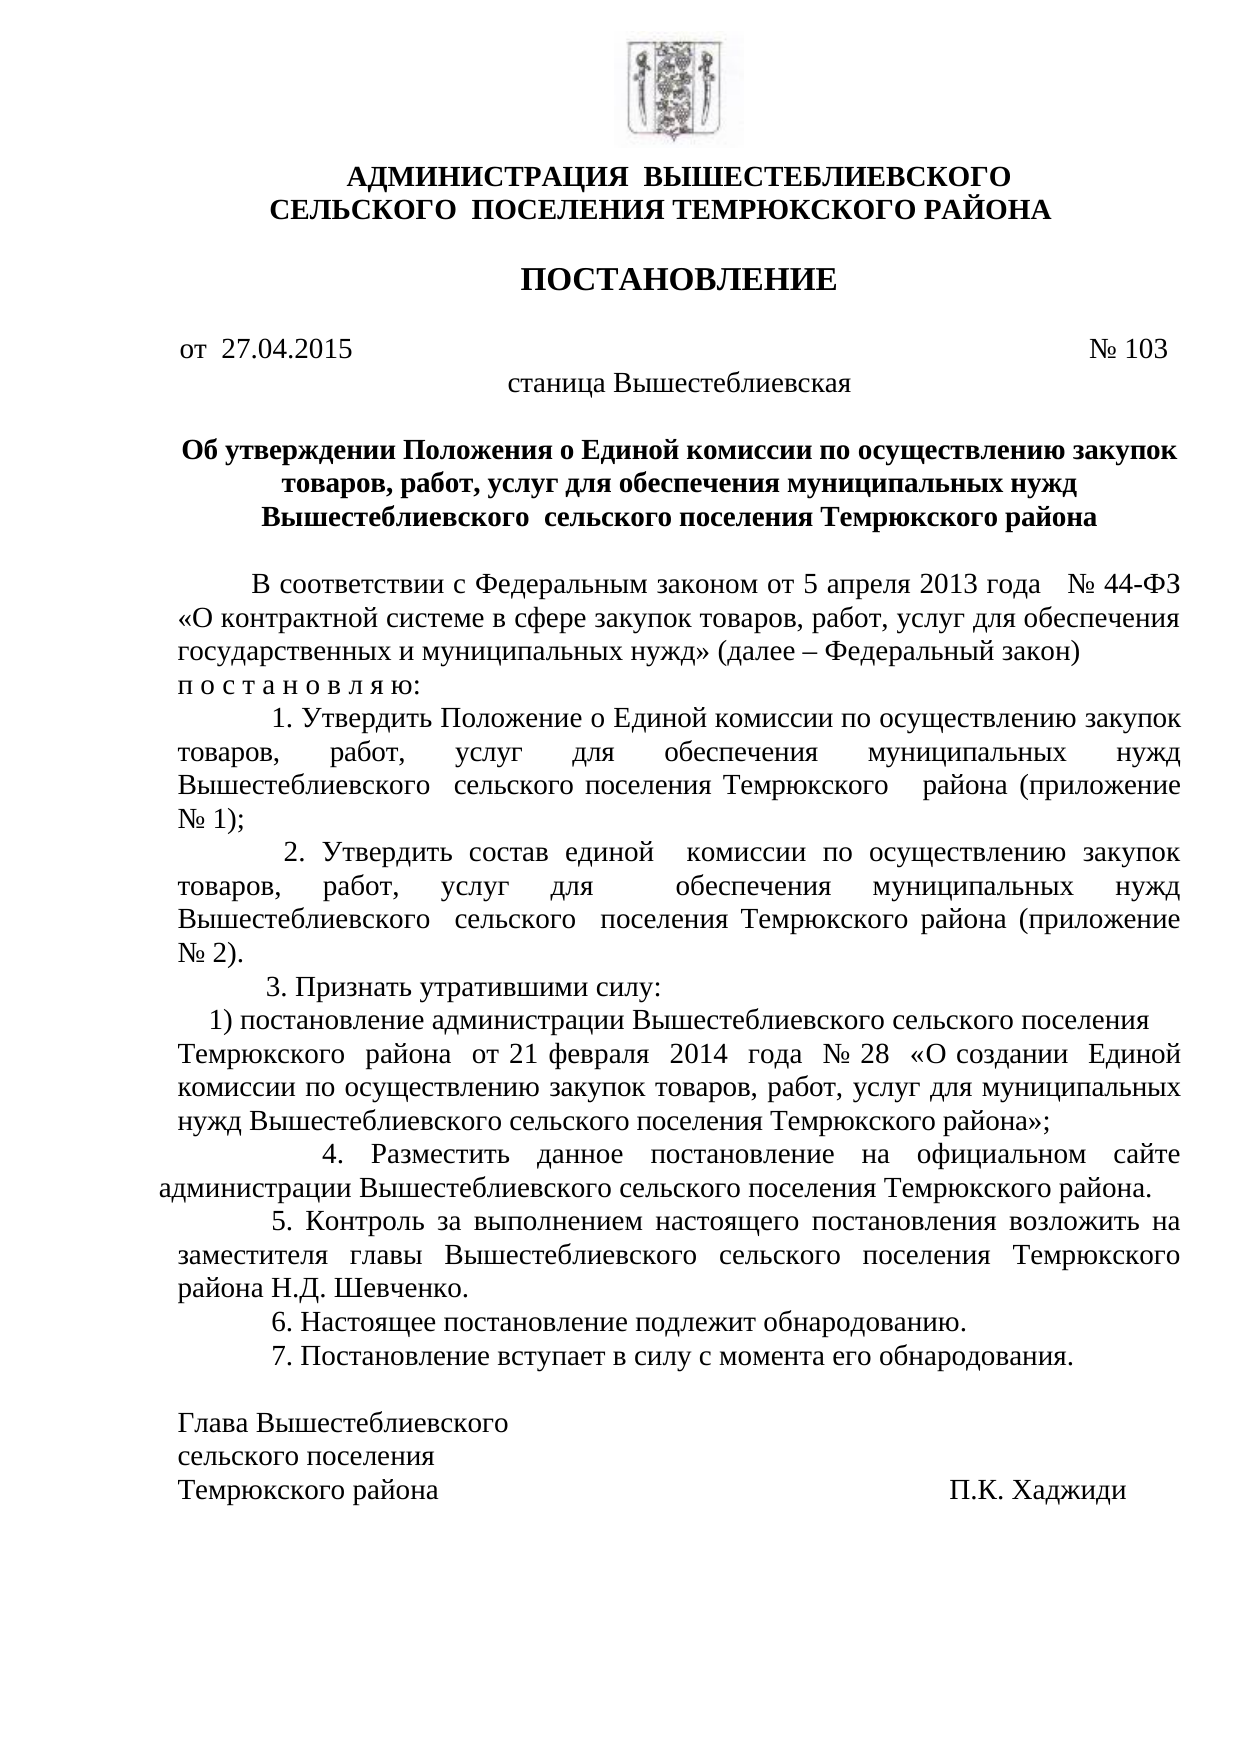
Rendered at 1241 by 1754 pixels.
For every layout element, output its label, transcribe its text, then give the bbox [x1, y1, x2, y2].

picture [614, 31, 744, 148]
text 2. Утвердить состав единой комиссии по осуществлению закупок товаров, работ, услуг для обеспечения муниципальных нужд Вышестеблиевского сельского поселения Темрюкского района (приложение № 2). [177, 834, 1181, 969]
text 1. Утвердить Положение о Единой комиссии по осуществлению закупок товаров, работ, услуг для обеспечения муниципальных нужд Вышестеблиевского сельского поселения Темрюкского района (приложение № 1); [177, 700, 1181, 834]
text 7. Постановление вступает в силу с момента его обнародования. [177, 1338, 1181, 1371]
text 6. Настоящее постановление подлежит обнародованию. [177, 1304, 1181, 1338]
text п о с т а н о в л я ю: [177, 667, 1181, 700]
text 5. Контроль за выполнением настоящего постановления возложить на заместителя главы Вышестеблиевского сельского поселения Темрюкского района Н.Д. Шевченко. [177, 1203, 1181, 1304]
text СЕЛЬСКОГО ПОСЕЛЕНИЯ ТЕМРЮКСКОГО РАЙОНА [140, 192, 1181, 226]
text ПОСТАНОВЛЕНИЕ [177, 259, 1181, 298]
text 4. Разместить данное постановление на официальном сайте администрации Вышестеблиевского сельского поселения Темрюкского района. [158, 1136, 1181, 1203]
text Глава Вышестеблиевского [177, 1405, 1181, 1438]
text Темрюкского района П.К. Хаджиди [177, 1472, 1181, 1505]
text Темрюкского района от 21 февраля 2014 года № 28 «О создании Единой комиссии по осуществлению закупок товаров, работ, услуг для муниципальных нужд Вышестеблиевского сельского поселения Темрюкского района»; [177, 1036, 1181, 1136]
text 3. Признать утратившими силу: [177, 969, 1181, 1002]
text сельского поселения [177, 1438, 1181, 1472]
text станица Вышестеблиевская [177, 365, 1181, 398]
text В соответствии с Федеральным законом от 5 апреля 2013 года № 44-ФЗ «О контрактной системе в сфере закупок товаров, работ, услуг для обеспечения государственных и муниципальных нужд» (далее – Федеральный закон) [177, 566, 1181, 667]
text 1) постановление администрации Вышестеблиевского сельского поселения [177, 1002, 1181, 1036]
text Об утверждении Положения о Единой комиссии по осуществлению закупок товаров, работ, услуг для обеспечения муниципальных нужд Вышестеблиевского сельского поселения Темрюкского района [177, 432, 1181, 533]
text от 27.04.2015 № 103 [121, 331, 1189, 365]
text АДМИНИСТРАЦИЯ ВЫШЕСТЕБЛИЕВСКОГО [177, 159, 1181, 192]
